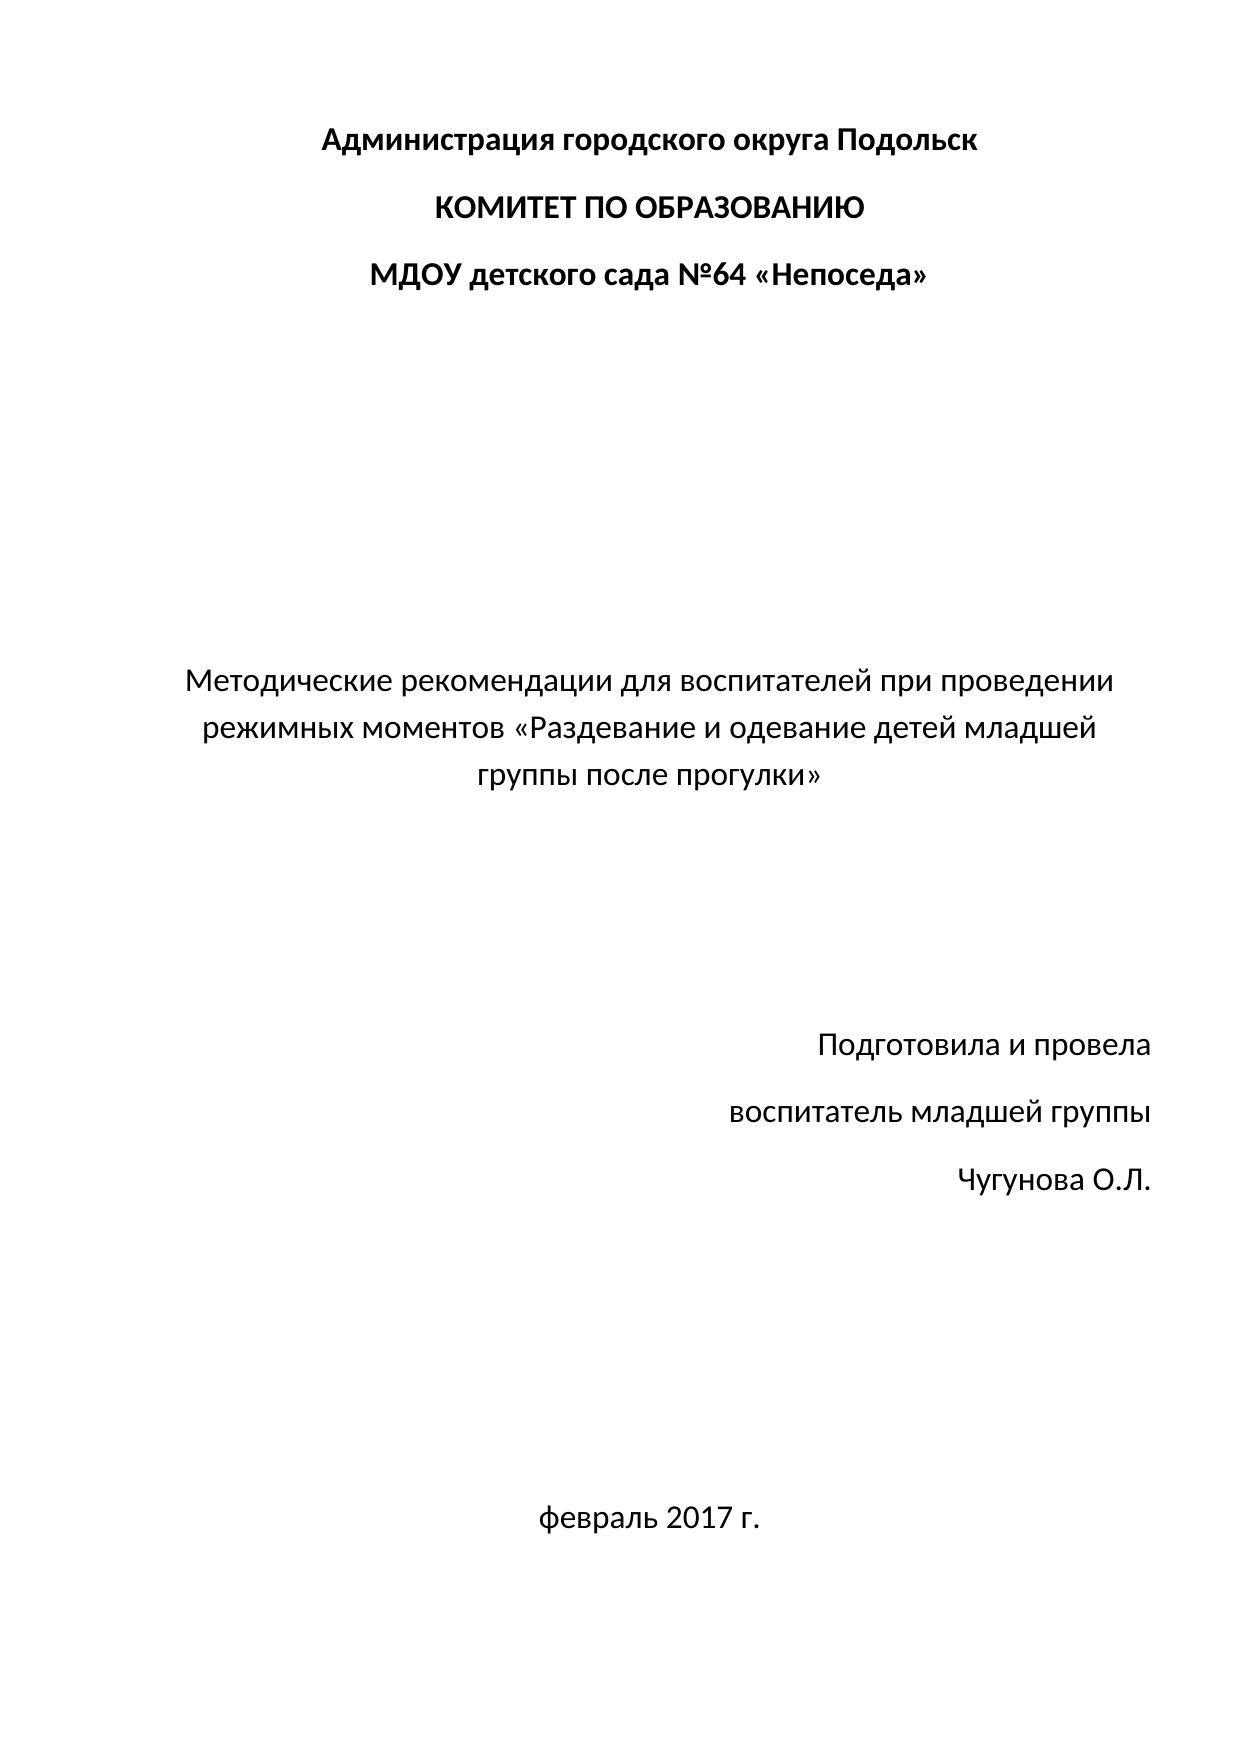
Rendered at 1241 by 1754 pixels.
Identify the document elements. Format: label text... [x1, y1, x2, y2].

text Чугунова О.Л. [148, 1158, 1152, 1199]
text Подготовила и провела [148, 1023, 1152, 1064]
text февраль 2017 г. [148, 1496, 1152, 1537]
text КОМИТЕТ ПО ОБРАЗОВАНИЮ [148, 186, 1152, 226]
text МДОУ детского сада №64 «Непоседа» [148, 253, 1152, 294]
text Администрация городского округа Подольск [148, 118, 1152, 159]
text Методические рекомендации для воспитателей при проведении режимных моментов «Раздевание и одевание детей младшей группы после прогулки» [148, 659, 1152, 793]
text воспитатель младшей группы [148, 1091, 1152, 1131]
